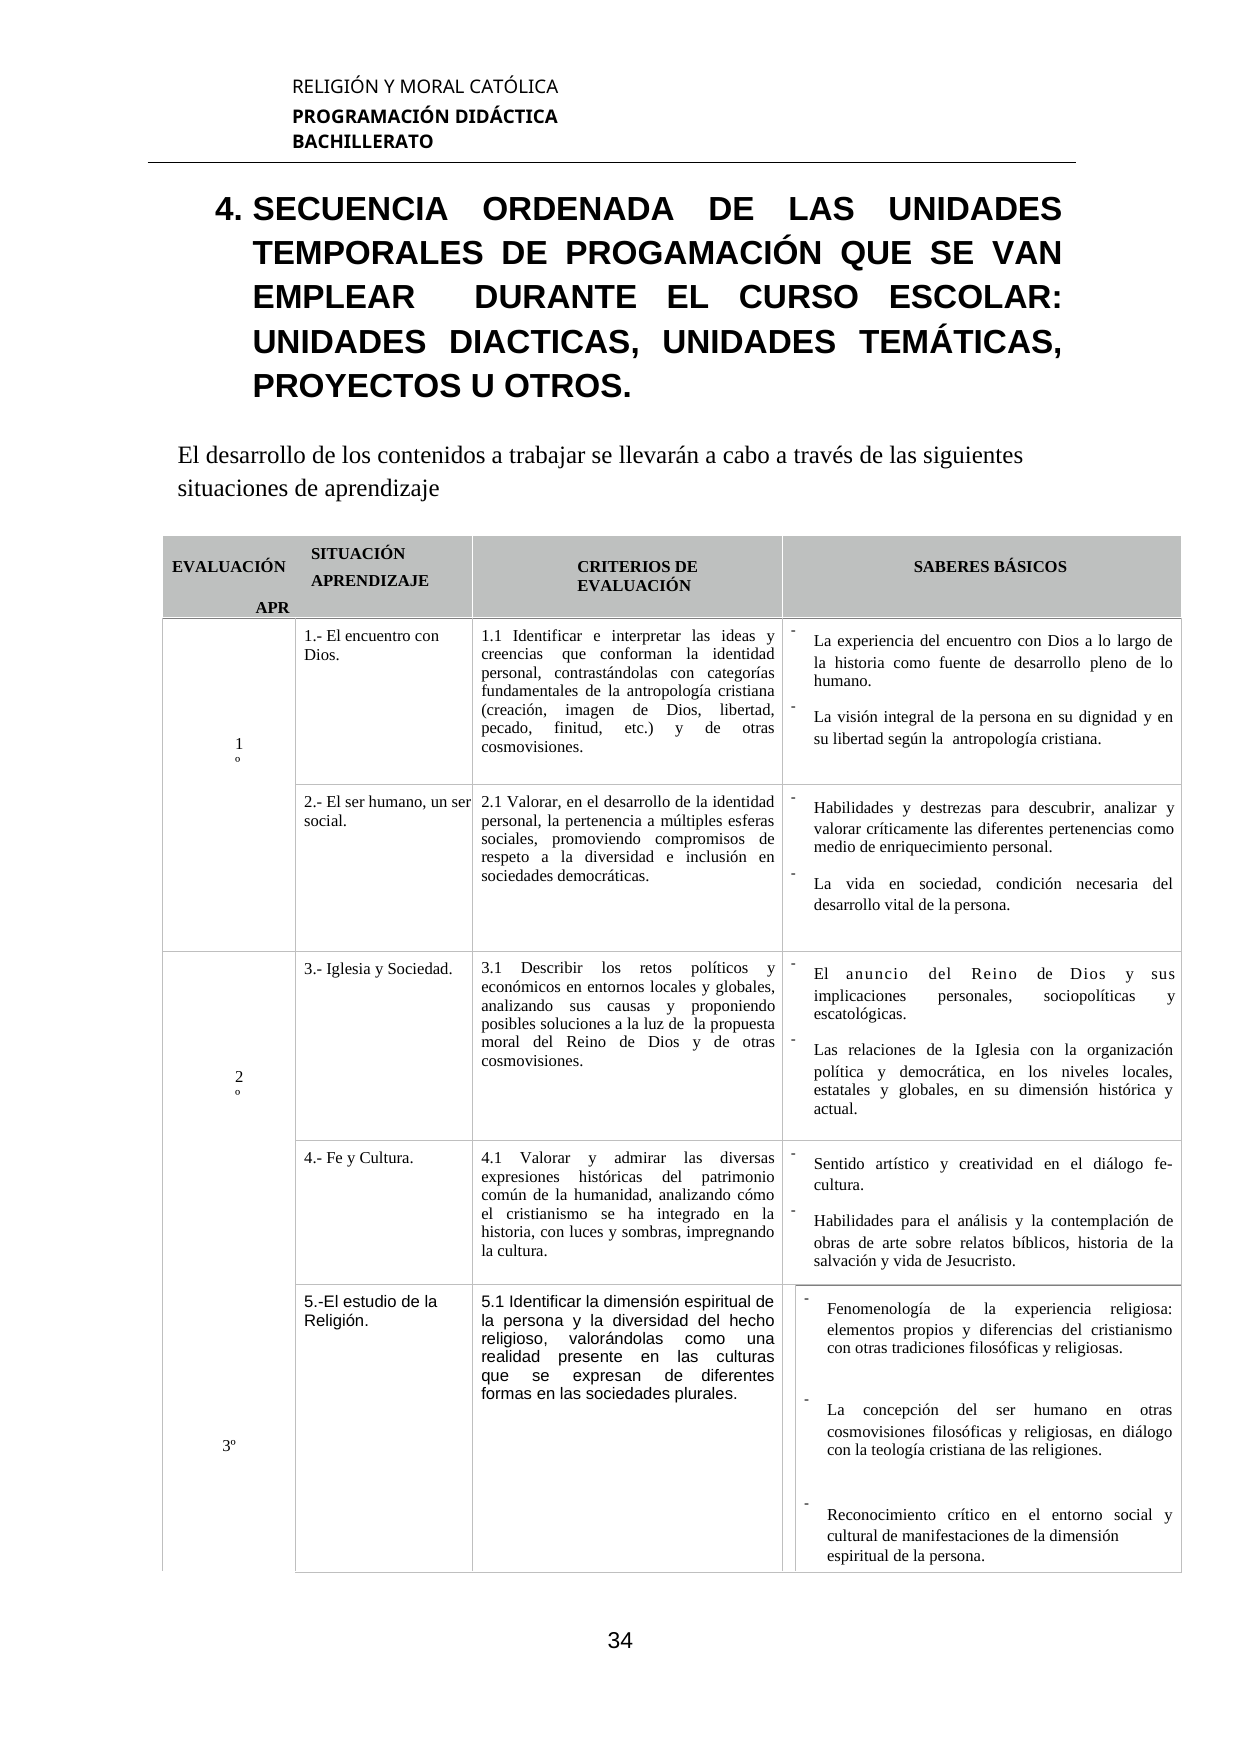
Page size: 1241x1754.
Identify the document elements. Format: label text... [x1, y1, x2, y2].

table_cell Habilidades y destrezas para descubrir, analizar y valorar críticamente las diferentes pertenencias como medio de enriquecimiento personal. La vida en sociedad, condición necesaria del desarrollo vital de la persona. [783, 785, 1181, 951]
table_cell El anuncio del Reino de Dios y sus implicaciones personales, sociopolíticas y escatológicas. Las relaciones de la Iglesia con la organización política y democrática, en los niveles locales, estatales y globales, en su dimensión histórica y actual. [783, 952, 1181, 1140]
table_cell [473, 1285, 782, 1571]
table_cell 3º [163, 1284, 295, 1571]
table_cell [796, 1286, 1181, 1571]
table_cell [783, 1285, 795, 1571]
table_cell 1.1 Identificar e interpretar las ideas y creencias que conforman la identidad personal, contrastándolas con categorías fundamentales de la antropología cristiana (creación, imagen de Dios, libertad, pecado, finitud, etc.) y de otras cosmovisiones. [473, 619, 782, 784]
table_header EVALUACIÓN [163, 536, 295, 617]
table_cell 4.1 Valorar y admirar las diversas expresiones históricas del patrimonio común de la humanidad, analizando cómo el cristianismo se ha integrado en la historia, con luces y sombras, impregnando la cultura. [473, 1141, 782, 1284]
table_cell 1º [163, 619, 295, 951]
table_header SITUACIÓN APRENDIZAJE APR [295, 536, 472, 617]
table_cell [296, 1285, 472, 1571]
table_cell 2.1 Valorar, en el desarrollo de la identidad personal, la pertenencia a múltiples esferas sociales, promoviendo compromisos de respeto a la diversidad e inclusión en sociedades democráticas. [473, 785, 782, 951]
table_cell 4.- Fe y Cultura. [296, 1141, 472, 1284]
subtitle SECUENCIA ORDENADA DE LAS UNIDADES TEMPORALES DE PROGAMACIÓN QUE SE VAN EMPLEAR DURANTE EL CURSO ESCOLAR: UNIDADES DIACTICAS, UNIDADES TEMÁTICAS, PROYECTOS U OTROS. [215, 189, 1063, 404]
table_header SABERES BÁSICOS [783, 536, 1181, 617]
table_cell La experiencia del encuentro con Dios a lo largo de la historia como fuente de desarrollo pleno de lo humano. La visión integral de la persona en su dignidad y en su libertad según la antropología cristiana. [783, 619, 1181, 784]
table_cell 2.- El ser humano, un ser social. [296, 785, 472, 951]
table_cell 3.- Iglesia y Sociedad. [296, 952, 472, 1140]
table_cell 1.- El encuentro con Dios. [296, 619, 472, 784]
table_cell Sentido artístico y creatividad en el diálogo fe- cultura. Habilidades para el análisis y la contemplación de obras de arte sobre relatos bíblicos, historia de la salvación y vida de Jesucristo. [783, 1141, 1181, 1284]
table_cell 2º [163, 952, 295, 1284]
table_cell 3.1 Describir los retos políticos y económicos en entornos locales y globales, analizando sus causas y proponiendo posibles soluciones a la luz de la propuesta moral del Reino de Dios y de otras cosmovisiones. [473, 952, 782, 1140]
table_header CRITERIOS DE EVALUACIÓN [473, 536, 782, 617]
text El desarrollo de los contenidos a trabajar se llevarán a cabo a través de las siguientes situaciones de aprendizaje [177, 440, 1063, 502]
